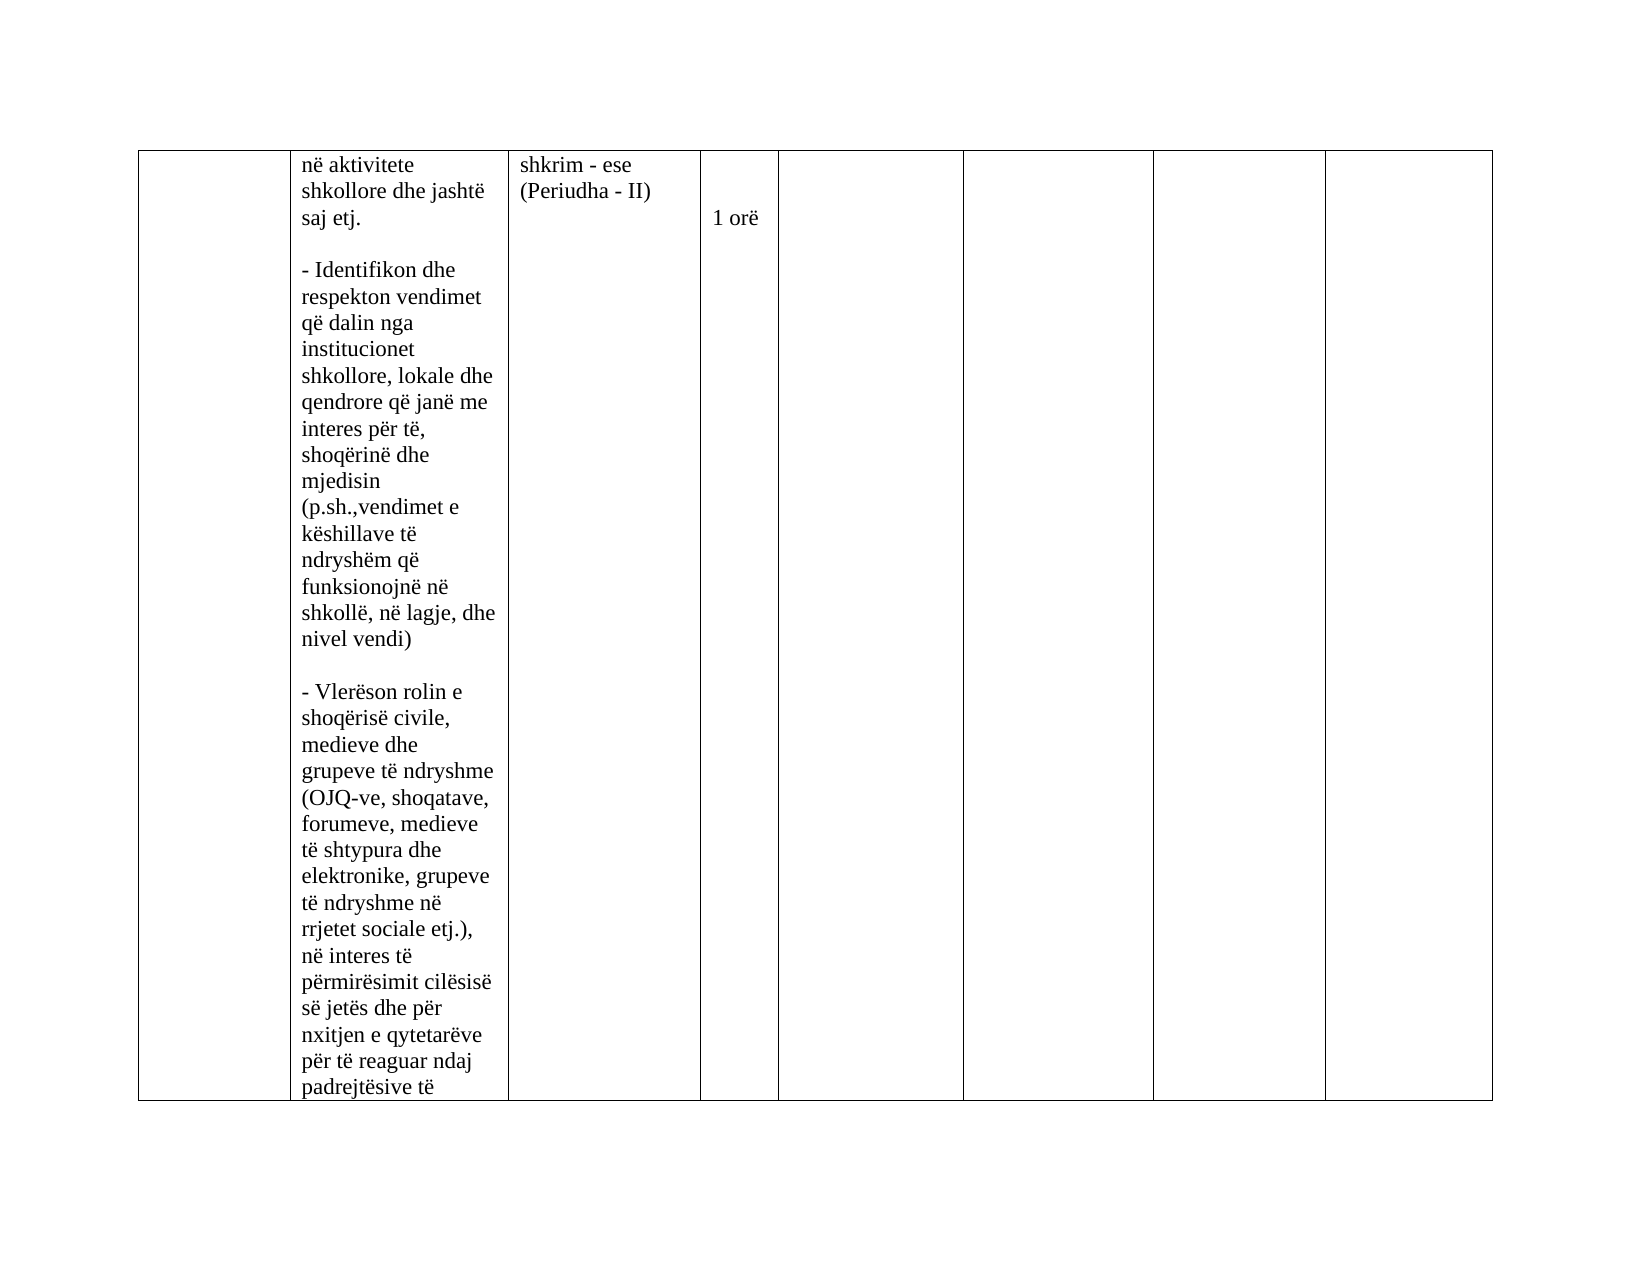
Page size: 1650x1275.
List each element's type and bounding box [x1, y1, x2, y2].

table_cell [509, 151, 700, 1100]
table_cell [1154, 151, 1325, 1100]
table_cell [701, 151, 778, 1100]
table_cell [779, 151, 963, 1100]
table_cell [139, 151, 290, 1100]
table_cell [964, 151, 1153, 1100]
table_cell [291, 151, 508, 1100]
table_cell [1326, 151, 1492, 1100]
